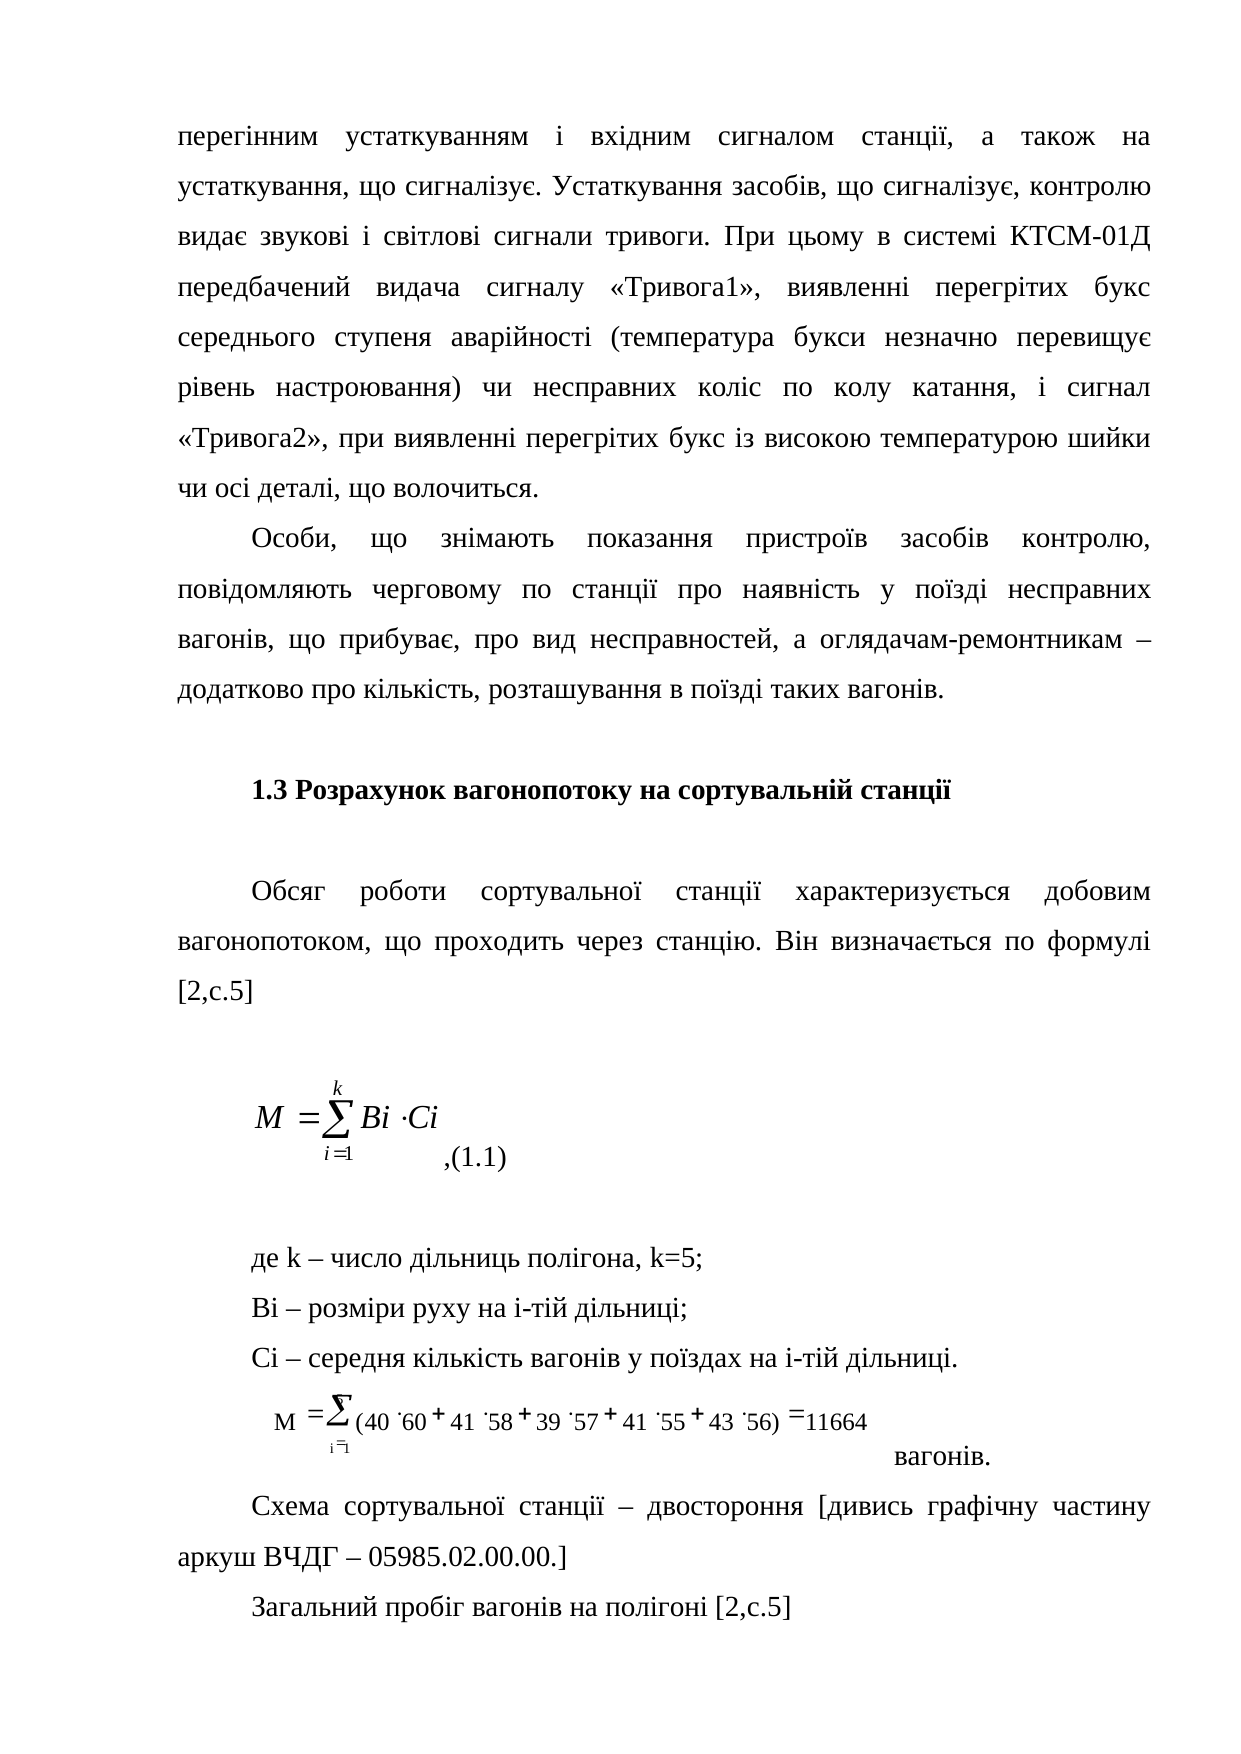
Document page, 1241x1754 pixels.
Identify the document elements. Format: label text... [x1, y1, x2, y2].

text Схема сортувальної станції – двостороння [дивись графічну частину аркуш ВЧДГ – 05985.02.00.00.] [177, 1488, 1152, 1572]
text Bi – розміри руху на i-тій дільниці; [177, 1290, 1152, 1324]
text ,(1.1) [177, 1074, 1152, 1173]
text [177, 118, 1152, 504]
text де k – число дільниць полігона, k=5; [177, 1240, 1152, 1273]
text Особи, що знімають показання пристроїв засобів контролю, повідомляють черговому по станції про наявність у поїзді несправних вагонів, що прибуває, про вид несправностей, а оглядачам-ремонтникам – додатково про кількість, розташування в поїзді таких вагонів. [177, 521, 1152, 705]
text вагонів. [177, 1391, 1152, 1472]
text Загальний пробіг вагонів на полігоні [2,c.5] [177, 1589, 1152, 1623]
text Обсяг роботи сортувальної станції характеризується добовим вагонопотоком, що проходить через станцію. Він визначається по формулі [2,c.5] [177, 873, 1152, 1007]
text Ci – середня кількість вагонів у поїздах на i-тій дільниці. [177, 1341, 1152, 1374]
text 1.3 Розрахунок вагонопотоку на сортувальній станції [177, 772, 1152, 806]
